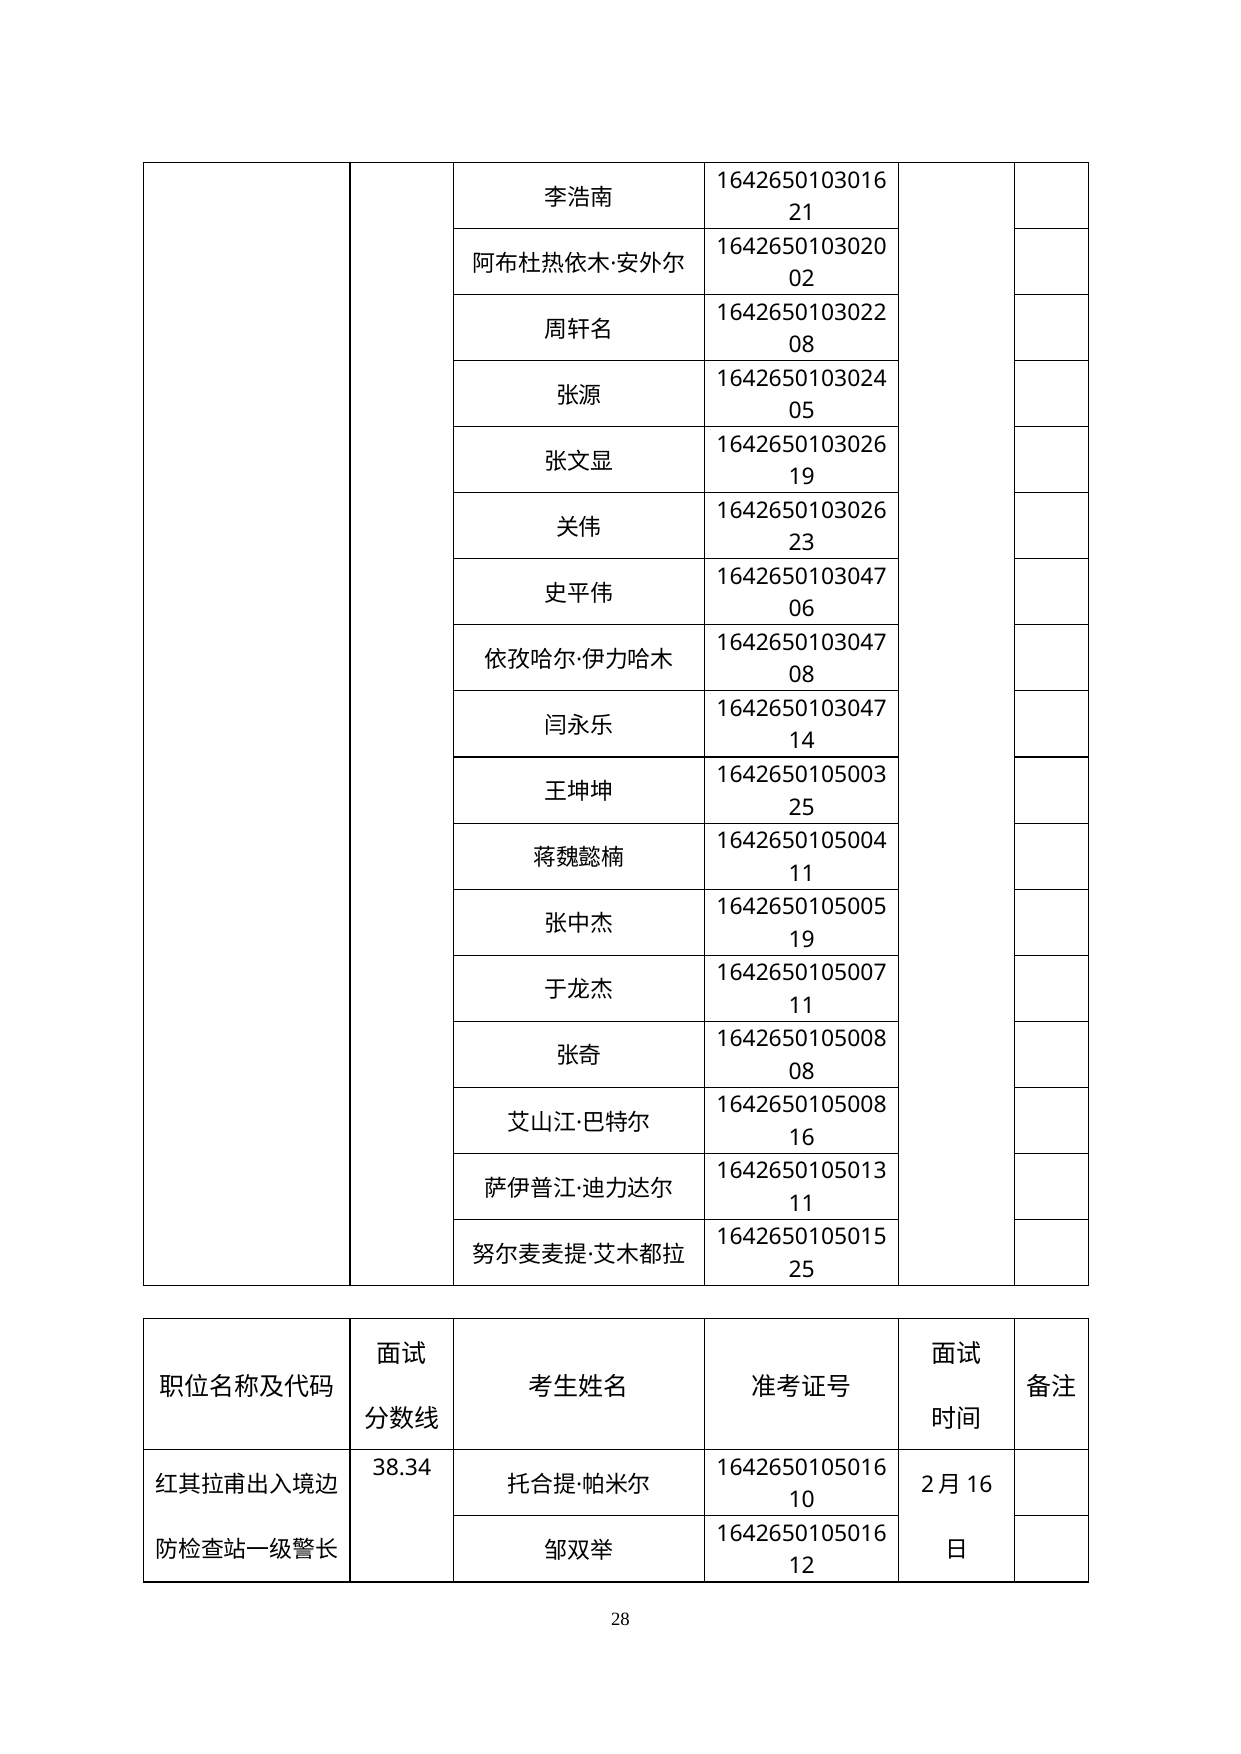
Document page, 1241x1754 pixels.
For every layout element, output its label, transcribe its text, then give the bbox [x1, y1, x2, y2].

table_cell 闫永乐 [454, 691, 704, 756]
table_cell [1015, 493, 1088, 558]
table_cell 张奇 [454, 1022, 704, 1087]
table_cell [1015, 559, 1088, 624]
table_cell 164265010501311 [705, 1154, 898, 1219]
table_cell 艾山江·巴特尔 [454, 1088, 704, 1153]
table_cell 托合提·帕米尔 [454, 1450, 704, 1515]
table_cell [1015, 758, 1088, 822]
table_cell 164265010304708 [705, 625, 898, 690]
table_cell 2月16日 [899, 1450, 1014, 1581]
table_cell 史平伟 [454, 559, 704, 624]
table_cell [1015, 1516, 1088, 1581]
table_cell 164265010500411 [705, 824, 898, 888]
table_cell 164265010302619 [705, 427, 898, 492]
table_cell 164265010304714 [705, 691, 898, 756]
table_cell 164265010501525 [705, 1220, 898, 1285]
table_header 准考证号 [705, 1319, 898, 1449]
table_cell [1015, 625, 1088, 690]
table_header 备注 [1015, 1319, 1088, 1449]
table_header 面试 时间 [899, 1319, 1014, 1449]
table_cell 164265010500808 [705, 1022, 898, 1087]
table_cell 164265010501612 [705, 1516, 898, 1581]
table_cell 蒋魏懿楠 [454, 824, 704, 888]
table_cell 萨伊普江·迪力达尔 [454, 1154, 704, 1219]
table_cell 于龙杰 [454, 956, 704, 1021]
table_cell 38.34 [351, 1450, 453, 1581]
table_cell [1015, 1450, 1088, 1515]
table_cell [1015, 163, 1088, 228]
table_header 考生姓名 [454, 1319, 704, 1449]
table_cell 阿布杜热依木·安外尔 [454, 229, 704, 294]
table_cell 红其拉甫出入境边防检查站一级警长及以下 300130134029 [144, 1450, 349, 1581]
table_cell [1015, 890, 1088, 954]
table_cell 164265010500816 [705, 1088, 898, 1153]
table_cell 164265010304706 [705, 559, 898, 624]
table_cell 张文显 [454, 427, 704, 492]
table_cell 张中杰 [454, 890, 704, 954]
table_cell 164265010500325 [705, 758, 898, 822]
table_cell [1015, 229, 1088, 294]
table_cell [1015, 1154, 1088, 1219]
table_cell 努尔麦麦提·艾木都拉 [454, 1220, 704, 1285]
table_cell 周轩名 [454, 295, 704, 360]
table_cell [1015, 691, 1088, 756]
table_cell [1015, 956, 1088, 1021]
table_cell 164265010500519 [705, 890, 898, 954]
table_cell 164265010302405 [705, 361, 898, 426]
table_cell 164265010302623 [705, 493, 898, 558]
table_cell 张源 [454, 361, 704, 426]
table_cell 164265010301621 [705, 163, 898, 228]
table_cell 164265010302208 [705, 295, 898, 360]
table_cell 邹双举 [454, 1516, 704, 1581]
table_cell [1015, 427, 1088, 492]
table_header 面试 分数线 [351, 1319, 453, 1449]
table_cell [1015, 824, 1088, 888]
table_header 职位名称及代码 [144, 1319, 349, 1449]
table_cell [1015, 1088, 1088, 1153]
table_cell [1015, 1022, 1088, 1087]
table_cell 李浩南 [454, 163, 704, 228]
table_cell 164265010500711 [705, 956, 898, 1021]
table_cell 依孜哈尔·伊力哈木 [454, 625, 704, 690]
table_cell 王坤坤 [454, 758, 704, 822]
table_cell 164265010302002 [705, 229, 898, 294]
table_cell 关伟 [454, 493, 704, 558]
table_cell [1015, 295, 1088, 360]
table_cell [1015, 361, 1088, 426]
table_cell 164265010501610 [705, 1450, 898, 1515]
table_cell [1015, 1220, 1088, 1285]
